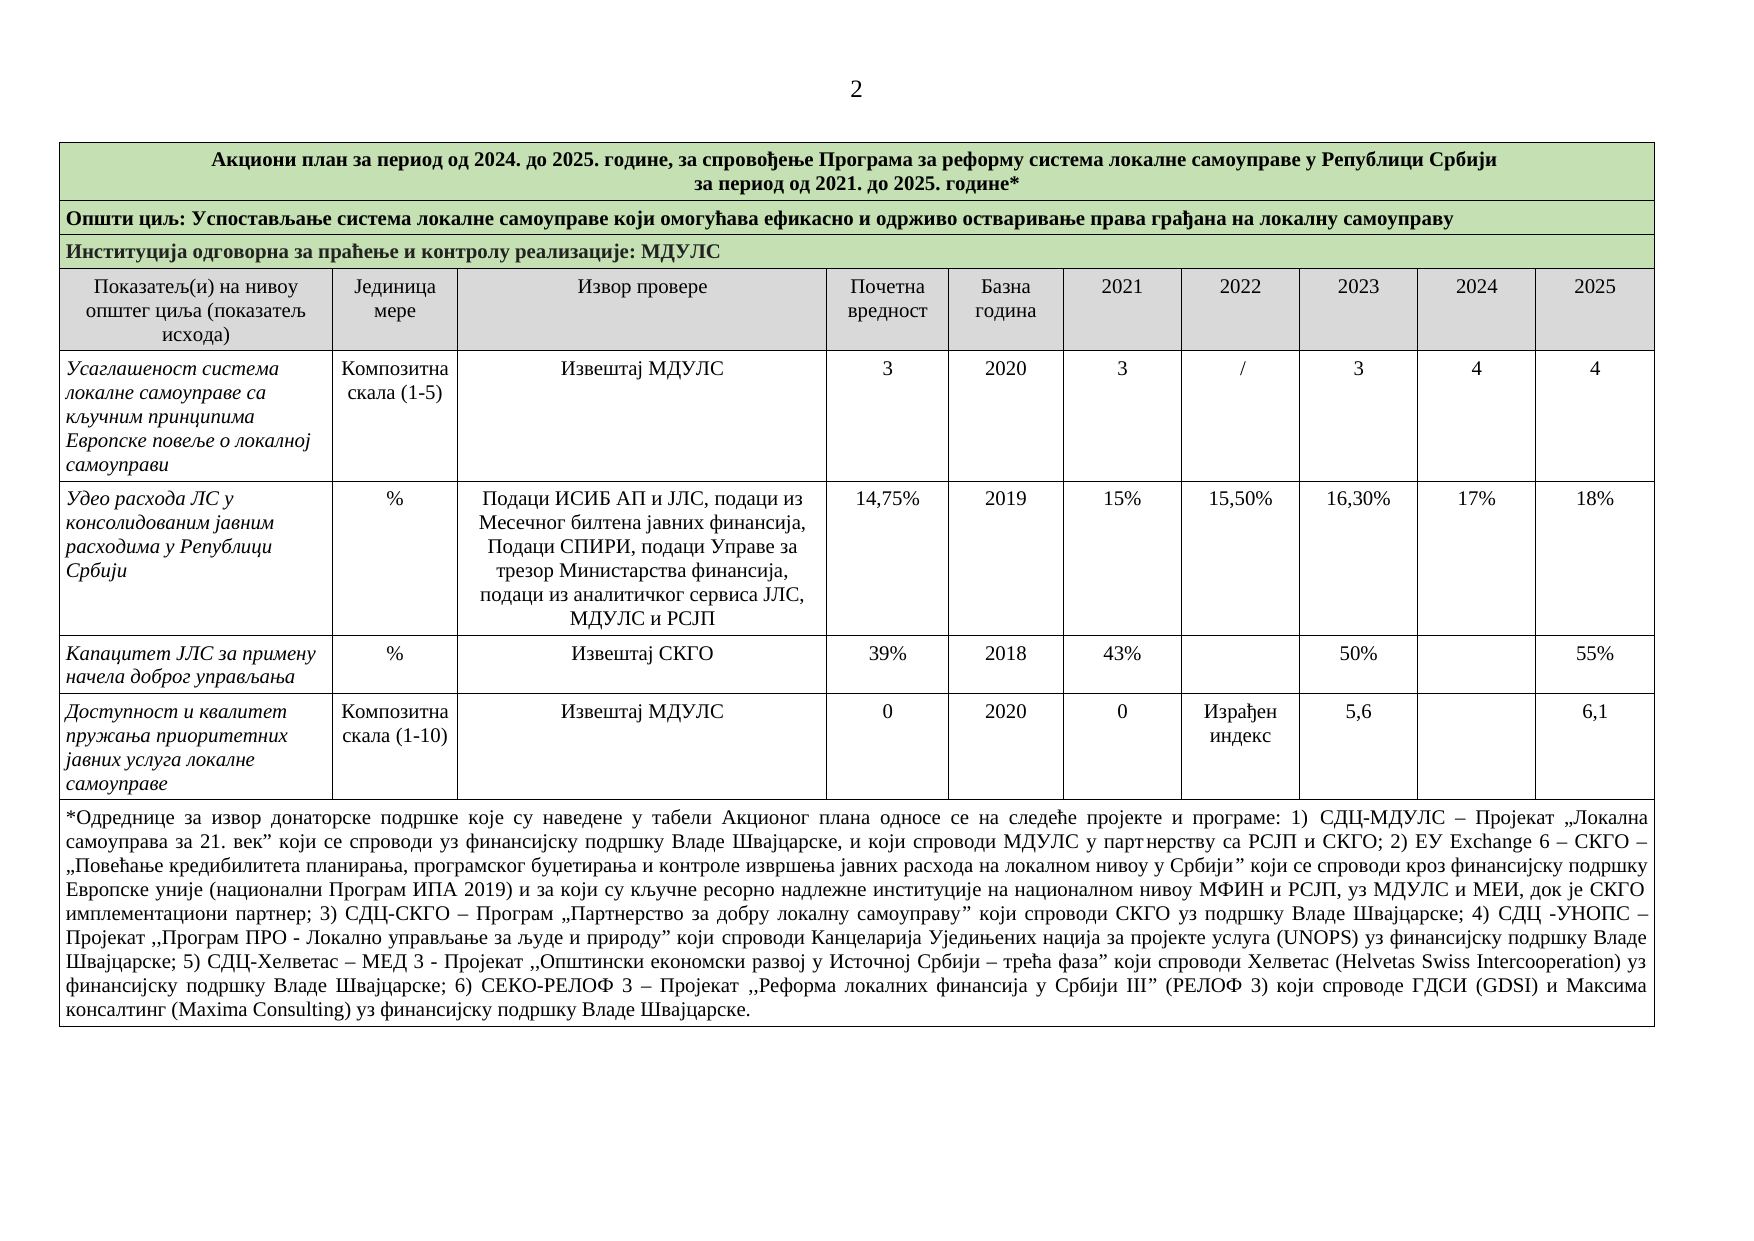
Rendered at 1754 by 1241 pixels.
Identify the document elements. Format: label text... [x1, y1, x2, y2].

table_cell Капацитет ЈЛС за примену начела доброг управљања [60, 636, 332, 693]
table_cell Усаглашеност система локалне самоуправе са кључним принципима Европске повеље о локалној самоуправи [60, 351, 332, 481]
table_cell 2018 [949, 636, 1063, 693]
table_cell Показатељ(и) на нивоу општег циља (показатељ исхода) [60, 269, 332, 350]
table_cell 2025 [1536, 269, 1654, 350]
table_cell / [1182, 351, 1299, 481]
table_cell Композитна скала (1-5) [333, 351, 457, 481]
table_cell 0 [827, 694, 948, 799]
table_cell Извештај СКГО [458, 636, 826, 693]
table_cell % [333, 636, 457, 693]
table_cell 43% [1064, 636, 1181, 693]
table_cell *Одреднице за извор донаторске подршке које су наведене у табели Акционог плана односе се на следеће пројекте и програме: 1) СДЦ-МДУЛС – Пројекат „Локална самоуправа за 21. век” који се спроводи уз финансијску подршку Владе Швајцарске, и који спроводи МДУЛС у партнерству са РСЈП и СКГО; 2) EУ Exchange 6 – СКГО – „Повећање кредибилитета планирања, програмског буџетирања и контроле извршења јавних расхода на локалном нивоу у Србији” који се спроводи кроз финансијску подршку Европске уније (национални Програм ИПА 2019) и за који су кључне ресорно надлежне институције на националном нивоу МФИН и РСЈП, уз МДУЛС и МЕИ, док је СКГО имплементациони партнер; 3) СДЦ-СКГО – Програм „Партнерство за добру локалну самоуправу” који спроводи СКГО уз подршку Владе Швајцарске; 4) СДЦ -УНОПС – Пројекат ,,Програм ПРО - Локално управљање за људе и природу” који спроводи Канцеларија Уједињених нација за пројекте услуга (UNOPS) уз финансијску подршку Владе Швајцарске; 5) СДЦ-Хелветас – МЕД 3 - Пројекат ,,Општински економски развој у Источној Србији – трећа фаза” који спроводи Хелветас (Helvetas Swiss Intercooperation) уз финансијску подршку Владе Швајцарске; 6) СЕКО-РЕЛОФ 3 – Пројекат ,,Реформа локалних финансија y Србији III” (РЕЛОФ 3) који спроводе ГДСИ (GDSI) и Максима консалтинг (Maxima Consulting) уз финансијску подршку Владе Швајцарске. [60, 800, 1654, 1026]
table_cell 55% [1536, 636, 1654, 693]
table_cell 16,30% [1300, 482, 1417, 635]
table_cell 3 [1300, 351, 1417, 481]
table_cell 5,6 [1300, 694, 1417, 799]
table_cell Подаци ИСИБ АП и ЈЛС, подаци из Месечног билтена јавних финансија, Подаци СПИРИ, подаци Управе за трезор Министарства финансија, подаци из аналитичког сервиса ЈЛС, МДУЛС и РСЈП [458, 482, 826, 635]
table_cell Извештај МДУЛС [458, 351, 826, 481]
table_cell 2020 [949, 351, 1063, 481]
table_cell 15,50% [1182, 482, 1299, 635]
table_cell Удео расхода ЛС у консолидованим јавним расходима у Републици Србији [60, 482, 332, 635]
table_cell 2022 [1182, 269, 1299, 350]
table_cell [1418, 694, 1535, 799]
table_cell Композитна скала (1-10) [333, 694, 457, 799]
table_cell Доступност и квалитет пружања приоритетних јавних услуга локалне самоуправе [60, 694, 332, 799]
table_cell 4 [1536, 351, 1654, 481]
table_cell 2021 [1064, 269, 1181, 350]
table_cell Jединица мере [333, 269, 457, 350]
table_cell [1418, 636, 1535, 693]
table_cell Извор провере [458, 269, 826, 350]
table_cell Почетна вредност [827, 269, 948, 350]
table_cell 3 [827, 351, 948, 481]
table_cell 2023 [1300, 269, 1417, 350]
table_cell 17% [1418, 482, 1535, 635]
table_cell 4 [1418, 351, 1535, 481]
table_cell 18% [1536, 482, 1654, 635]
table_cell 2020 [949, 694, 1063, 799]
table_cell 2019 [949, 482, 1063, 635]
table_cell 2024 [1418, 269, 1535, 350]
table_cell Извештај МДУЛС [458, 694, 826, 799]
table_cell 39% [827, 636, 948, 693]
table_cell Базна година [949, 269, 1063, 350]
table_cell 14,75% [827, 482, 948, 635]
table_cell % [333, 482, 457, 635]
table_cell 6,1 [1536, 694, 1654, 799]
table_cell Израђен индекс [1182, 694, 1299, 799]
table_cell 50% [1300, 636, 1417, 693]
table_cell Општи циљ: Успостављање система локалне самоуправе који омогућава ефикасно и одрживо остваривање права грађана на локалну самоуправу [60, 201, 1654, 234]
table_cell 0 [1064, 694, 1181, 799]
table_cell 3 [1064, 351, 1181, 481]
table_cell 15% [1064, 482, 1181, 635]
table_cell [1182, 636, 1299, 693]
table_cell Институција одговорна за праћење и контролу реализације: МДУЛС [60, 235, 1654, 268]
table_header Акциони план за период од 2024. до 2025. године, за спровођење Програма за реформу система локалне самоуправе у Републици Србији за период од 2021. до 2025. године* [60, 143, 1654, 200]
